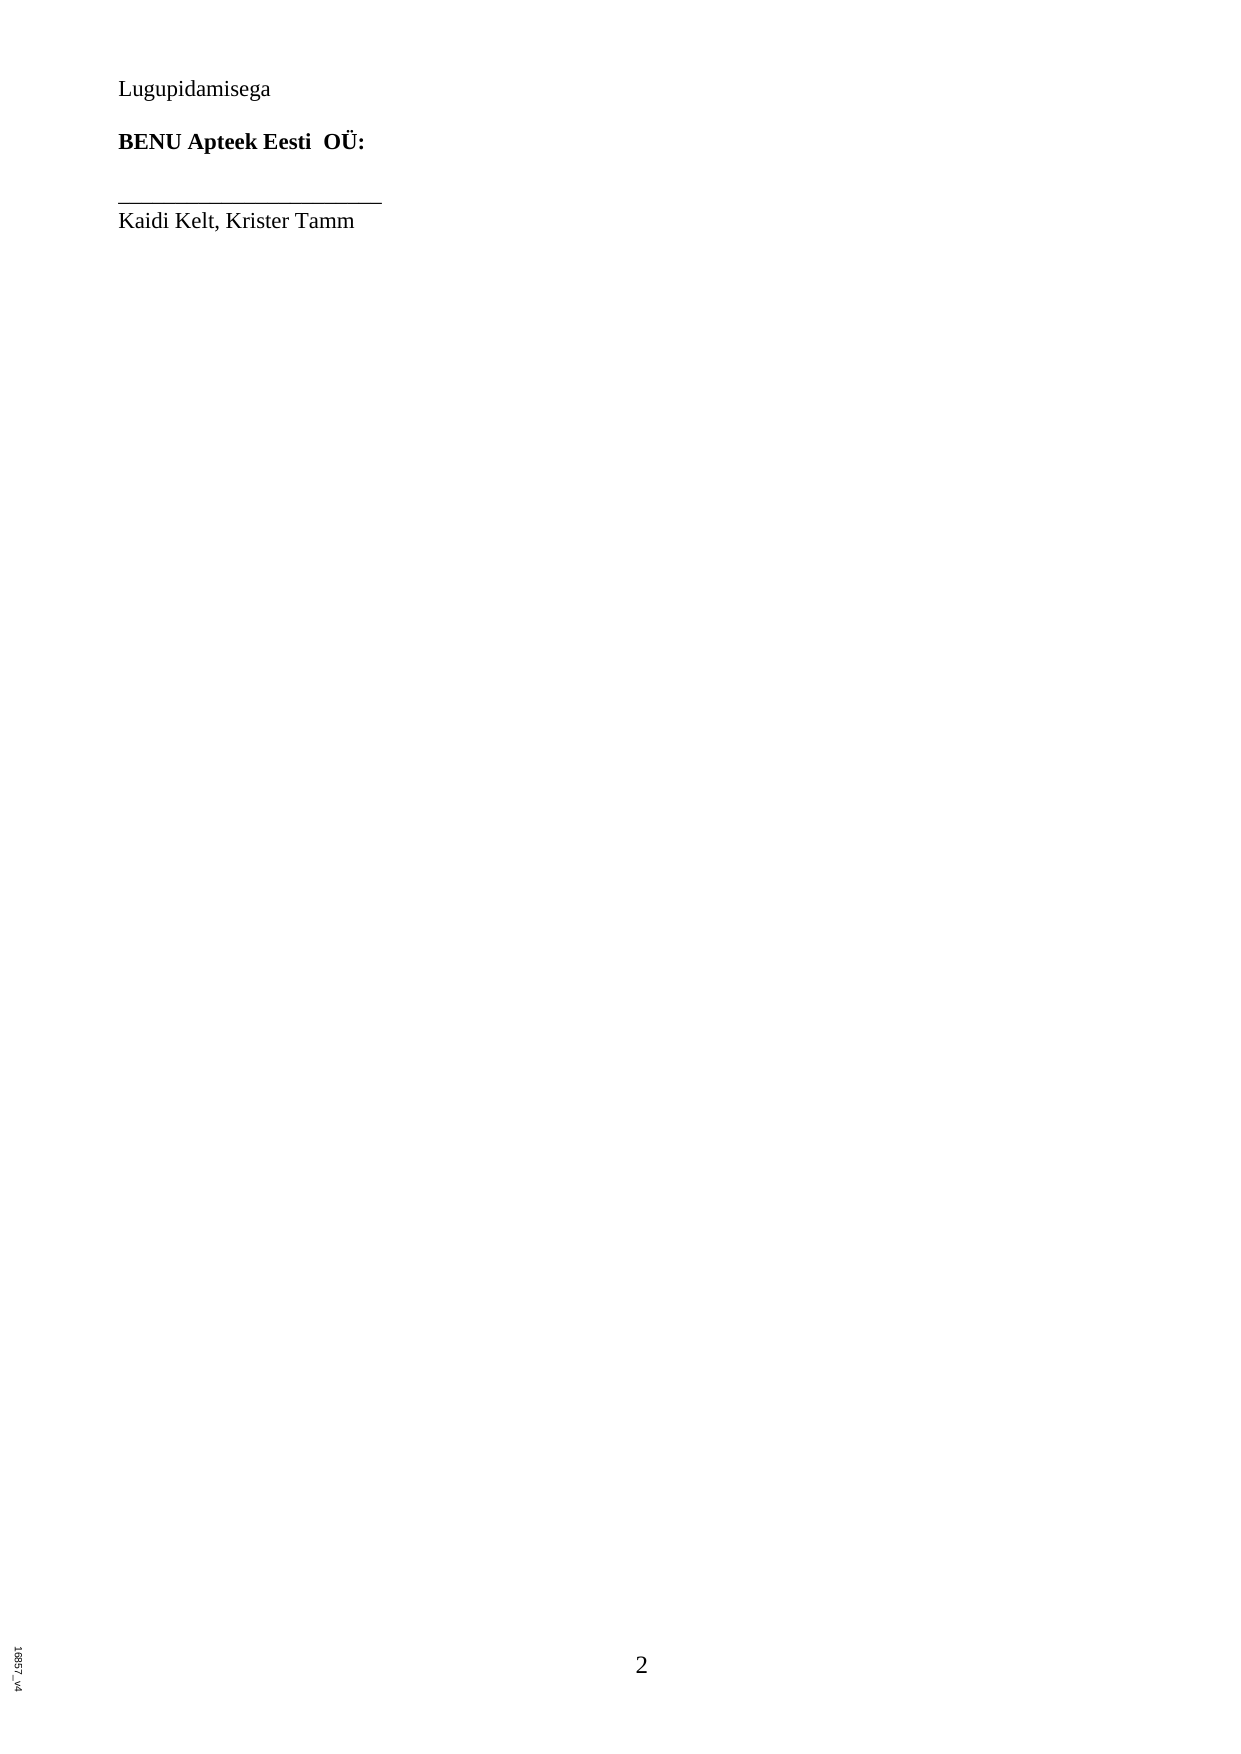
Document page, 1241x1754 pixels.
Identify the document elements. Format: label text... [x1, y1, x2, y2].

text _______________________ [118, 180, 1165, 207]
text Lugupidamisega [118, 75, 1165, 101]
text BENU Apteek Eesti OÜ: [118, 128, 1165, 154]
text Kaidi Kelt, Krister Tamm [118, 207, 1165, 233]
